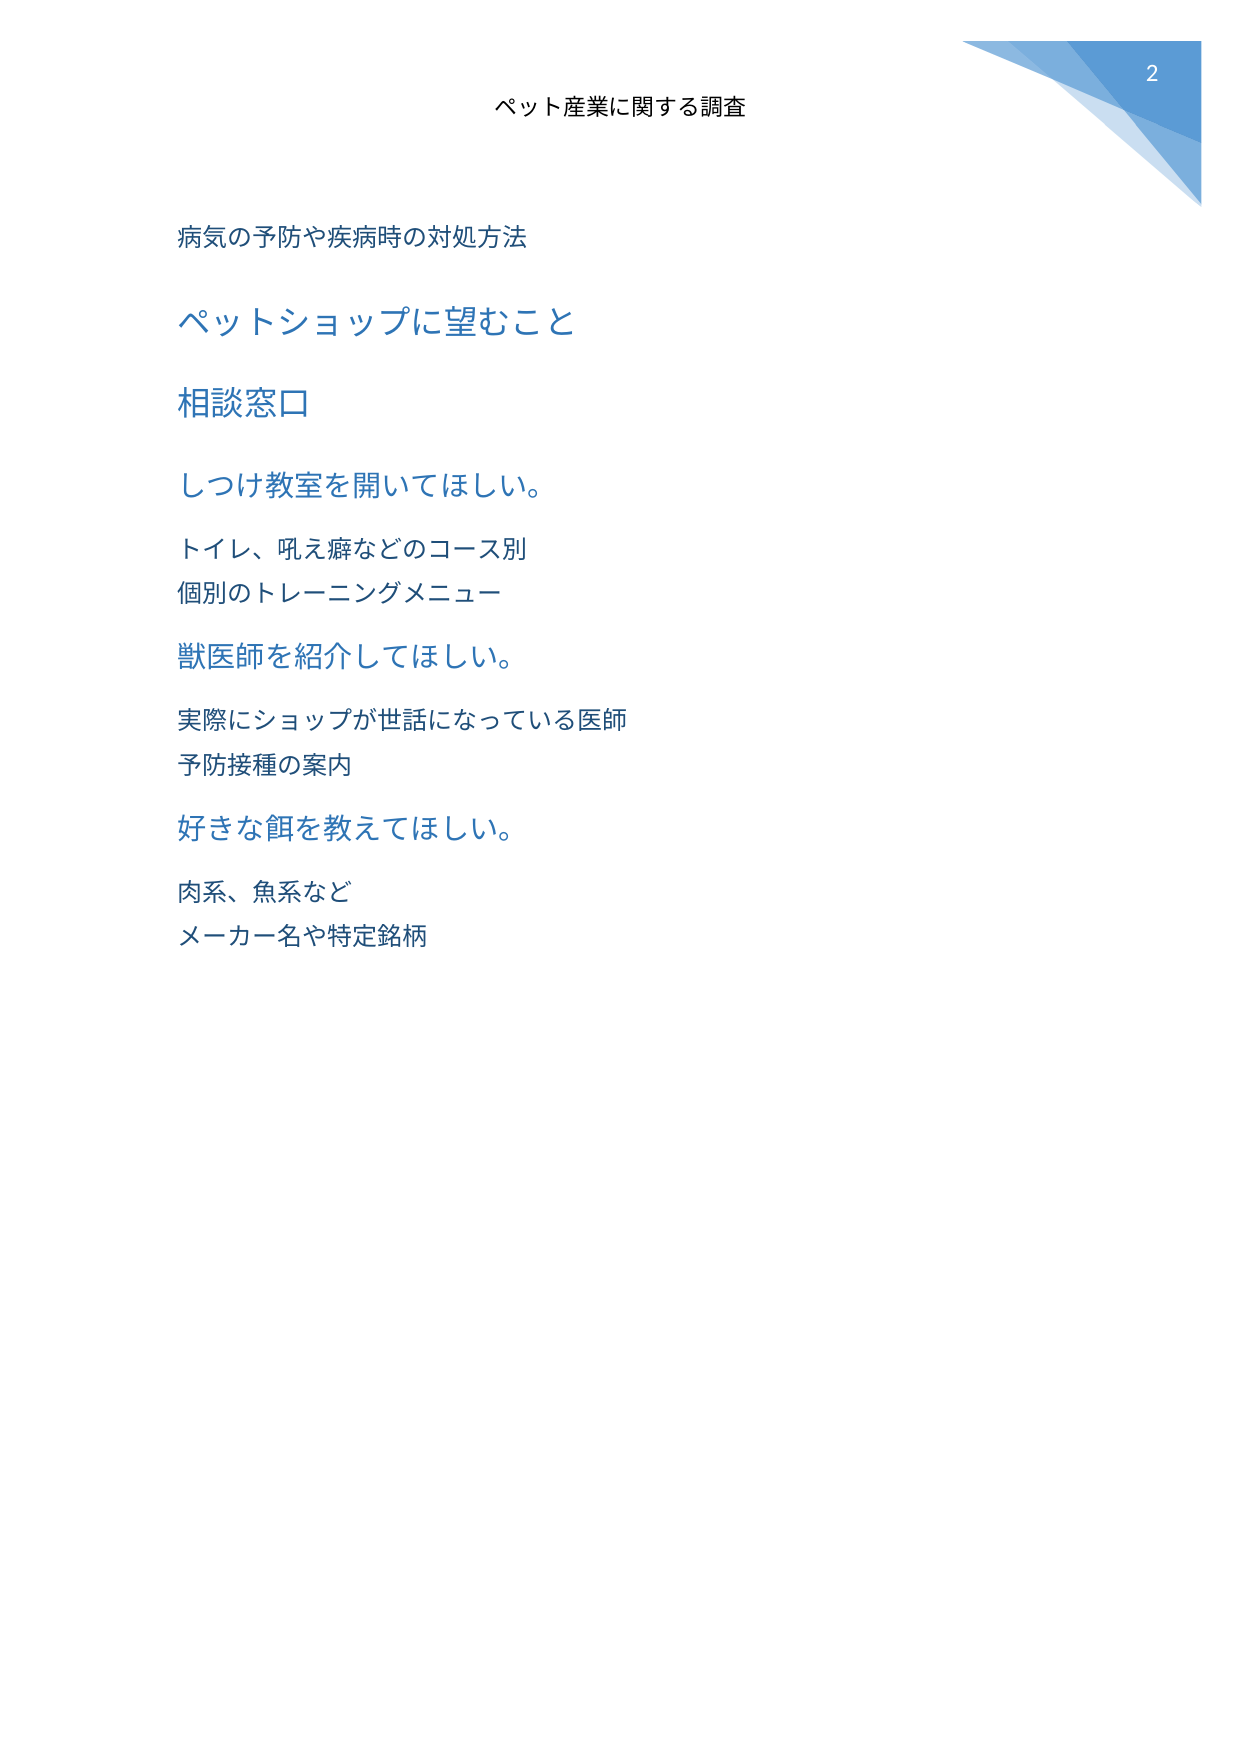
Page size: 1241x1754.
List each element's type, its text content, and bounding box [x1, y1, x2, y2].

picture [962, 41, 1202, 207]
subtitle 好きな餌を教えてほしい。 [177, 789, 1063, 864]
subtitle 病気の予防や疾病時の対処方法 [177, 217, 1063, 254]
subtitle しつけ教室を開いてほしい。 [177, 446, 1063, 521]
subtitle ペットショップに望むこと 相談窓口 [177, 282, 1063, 438]
subtitle 予防接種の案内 [177, 744, 1063, 782]
subtitle 実際にショップが世話になっている医師 [177, 700, 1063, 737]
subtitle 肉系、魚系など [177, 871, 1063, 909]
subtitle 個別のトレーニングメニュー [177, 573, 1063, 611]
subtitle トイレ、吼え癖などのコース別 [177, 528, 1063, 566]
subtitle メーカー名や特定銘柄 [177, 916, 1063, 953]
subtitle 獣医師を紹介してほしい。 [177, 617, 1063, 692]
